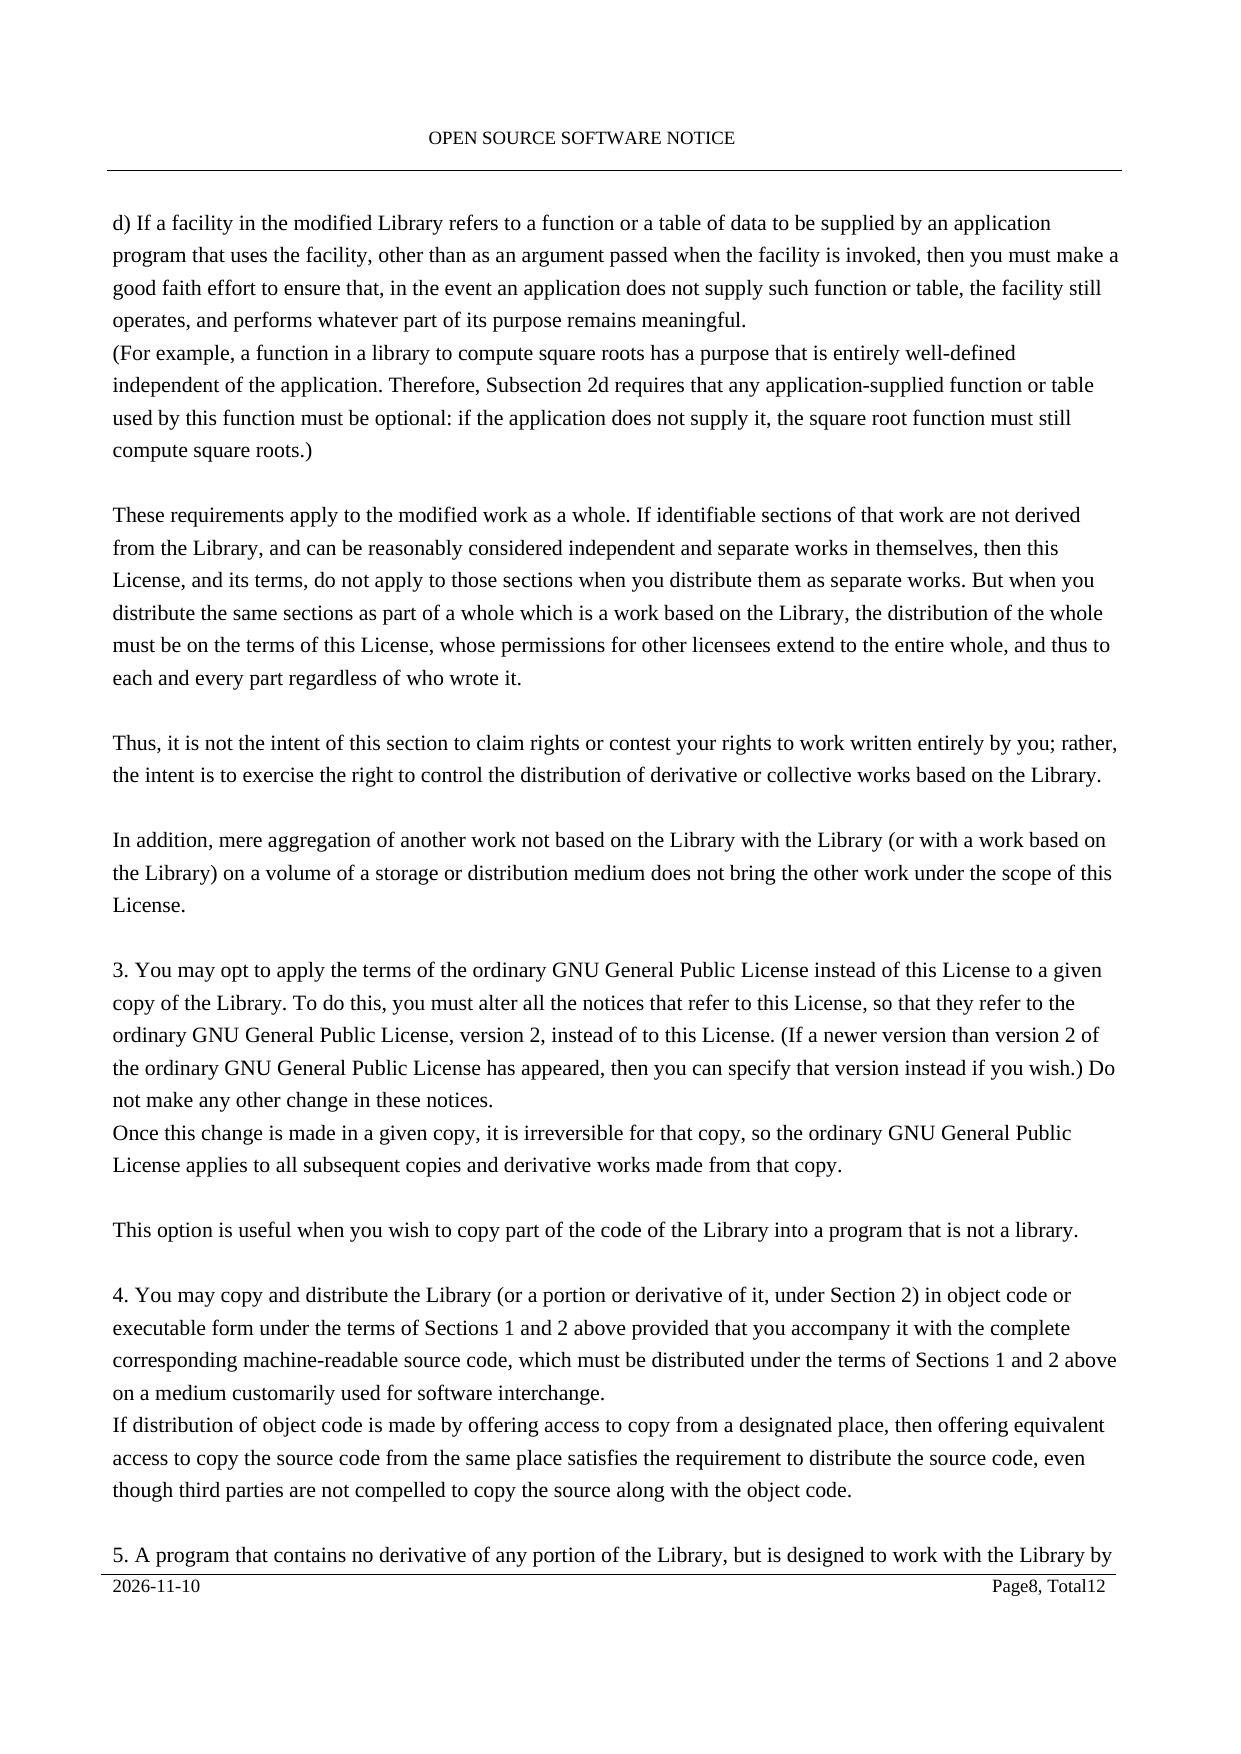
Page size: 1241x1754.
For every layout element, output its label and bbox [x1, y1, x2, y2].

text [112, 206, 1128, 1571]
